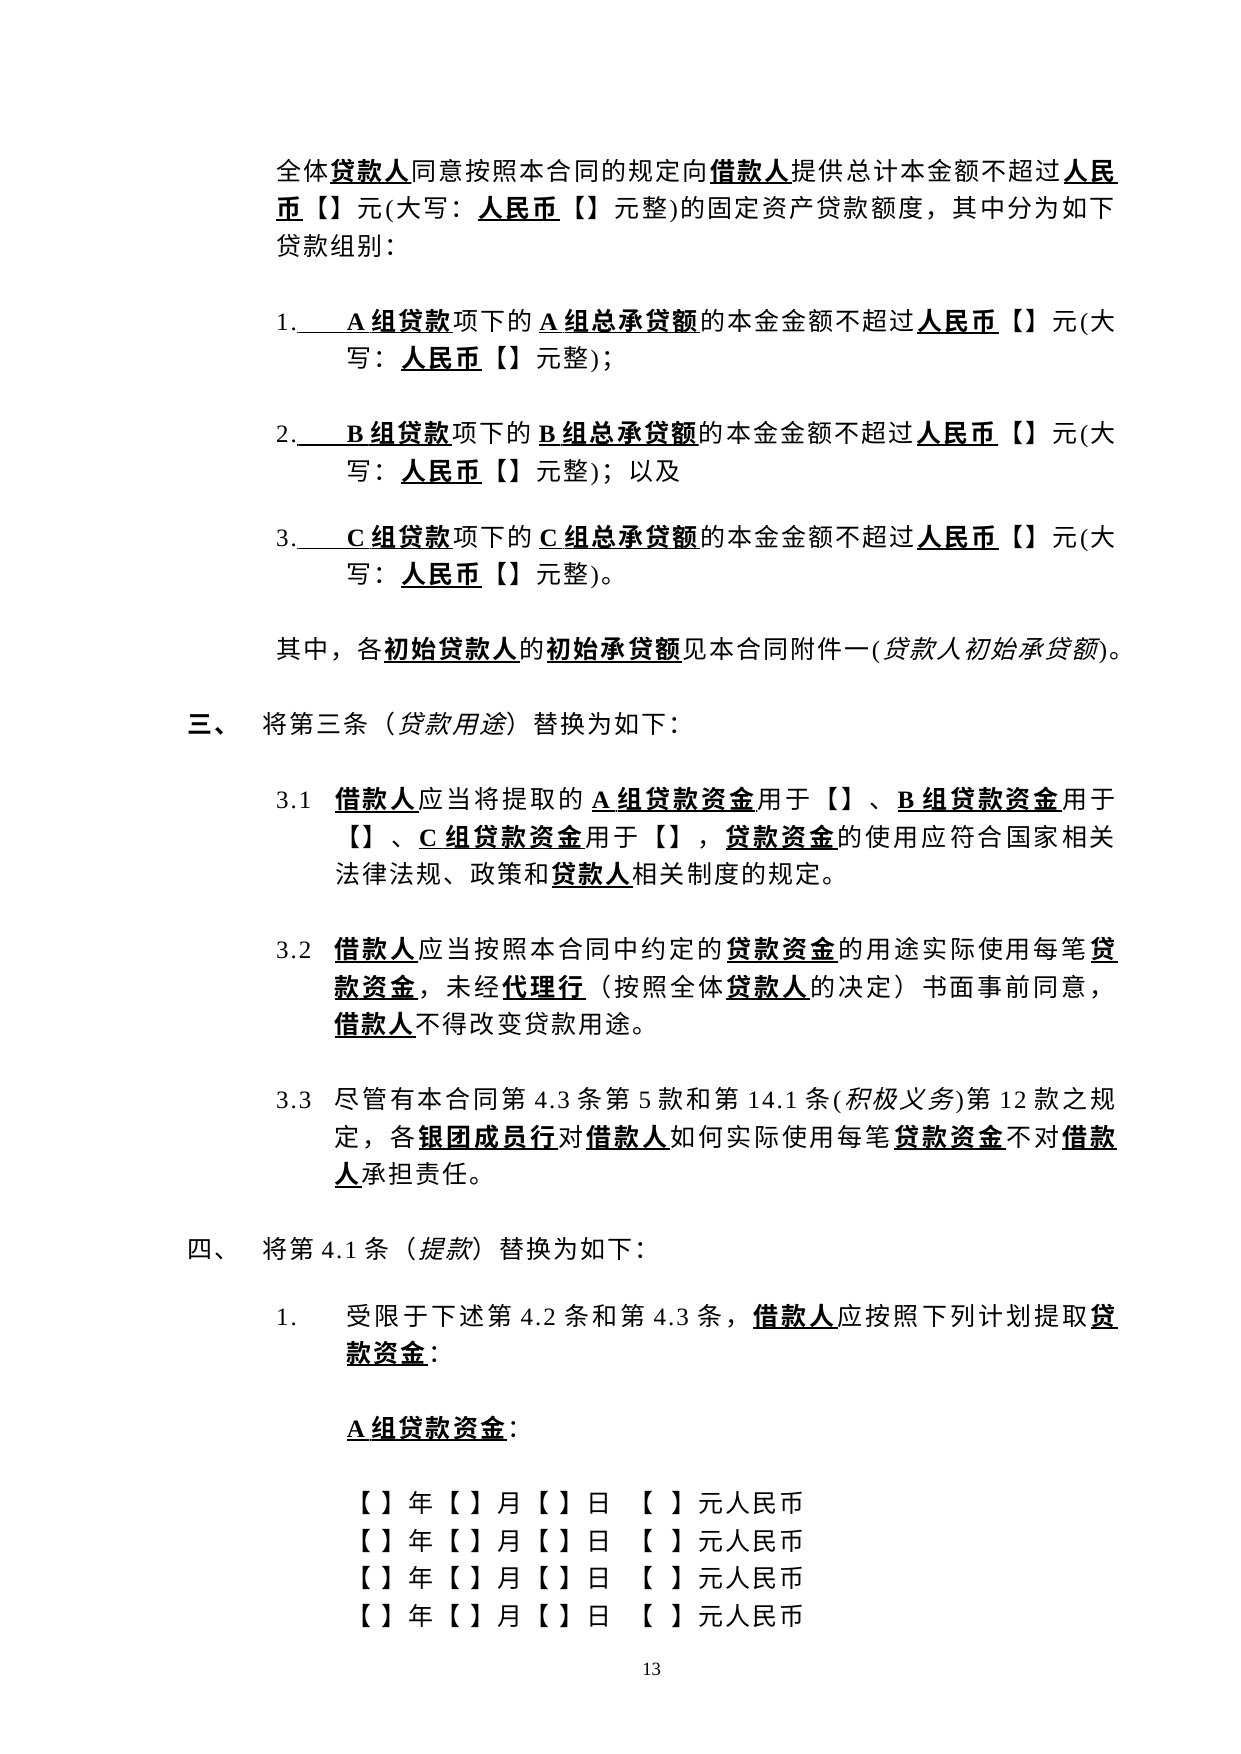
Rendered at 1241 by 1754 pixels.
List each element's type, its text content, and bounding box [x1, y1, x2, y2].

list B组贷款项下的B组总承贷额的本金金额不超过人民币【】元(大写：人民币【】元整)；以及 [276, 412, 1116, 487]
text 其中，各初始贷款人的初始承贷额见本合同附件一(贷款人初始承贷额)。 [276, 629, 1116, 666]
list C组贷款项下的C组总承贷额的本金金额不超过人民币【】元(大写：人民币【】元整)。 [276, 516, 1116, 591]
list 将第4.1条（提款）替换为如下： [187, 1229, 1116, 1266]
list 将第三条（贷款用途）替换为如下： [187, 704, 1116, 741]
text 全体贷款人同意按照本合同的规定向借款人提供总计本金额不超过人民币【】元(大写：人民币【】元整)的固定资产贷款额度，其中分为如下贷款组别： [276, 150, 1116, 262]
text 【 】年【 】月【 】日 【 】元人民币 [347, 1482, 1116, 1520]
text 【 】年【 】月【 】日 【 】元人民币 [347, 1557, 1116, 1595]
list 受限于下述第4.2条和第4.3条，借款人应按照下列计划提取贷款资金： [276, 1295, 1116, 1370]
text 3.2 借款人应当按照本合同中约定的贷款资金的用途实际使用每笔贷款资金，未经代理行（按照全体贷款人的决定）书面事前同意，借款人不得改变贷款用途。 [276, 929, 1116, 1041]
text 3.3 尽管有本合同第4.3条第5款和第14.1条(积极义务)第12款之规定，各银团成员行对借款人如何实际使用每笔贷款资金不对借款人承担责任。 [276, 1079, 1116, 1191]
text 【 】年【 】月【 】日 【 】元人民币 [347, 1520, 1116, 1557]
list A组贷款项下的A组总承贷额的本金金额不超过人民币【】元(大写：人民币【】元整)； [276, 300, 1116, 375]
text A组贷款资金： [347, 1407, 1116, 1445]
text 3.1 借款人应当将提取的A组贷款资金用于【】、B组贷款资金用于【】、C组贷款资金用于【】，贷款资金的使用应符合国家相关法律法规、政策和贷款人相关制度的规定。 [276, 779, 1116, 891]
text 【 】年【 】月【 】日 【 】元人民币 [347, 1595, 1116, 1632]
